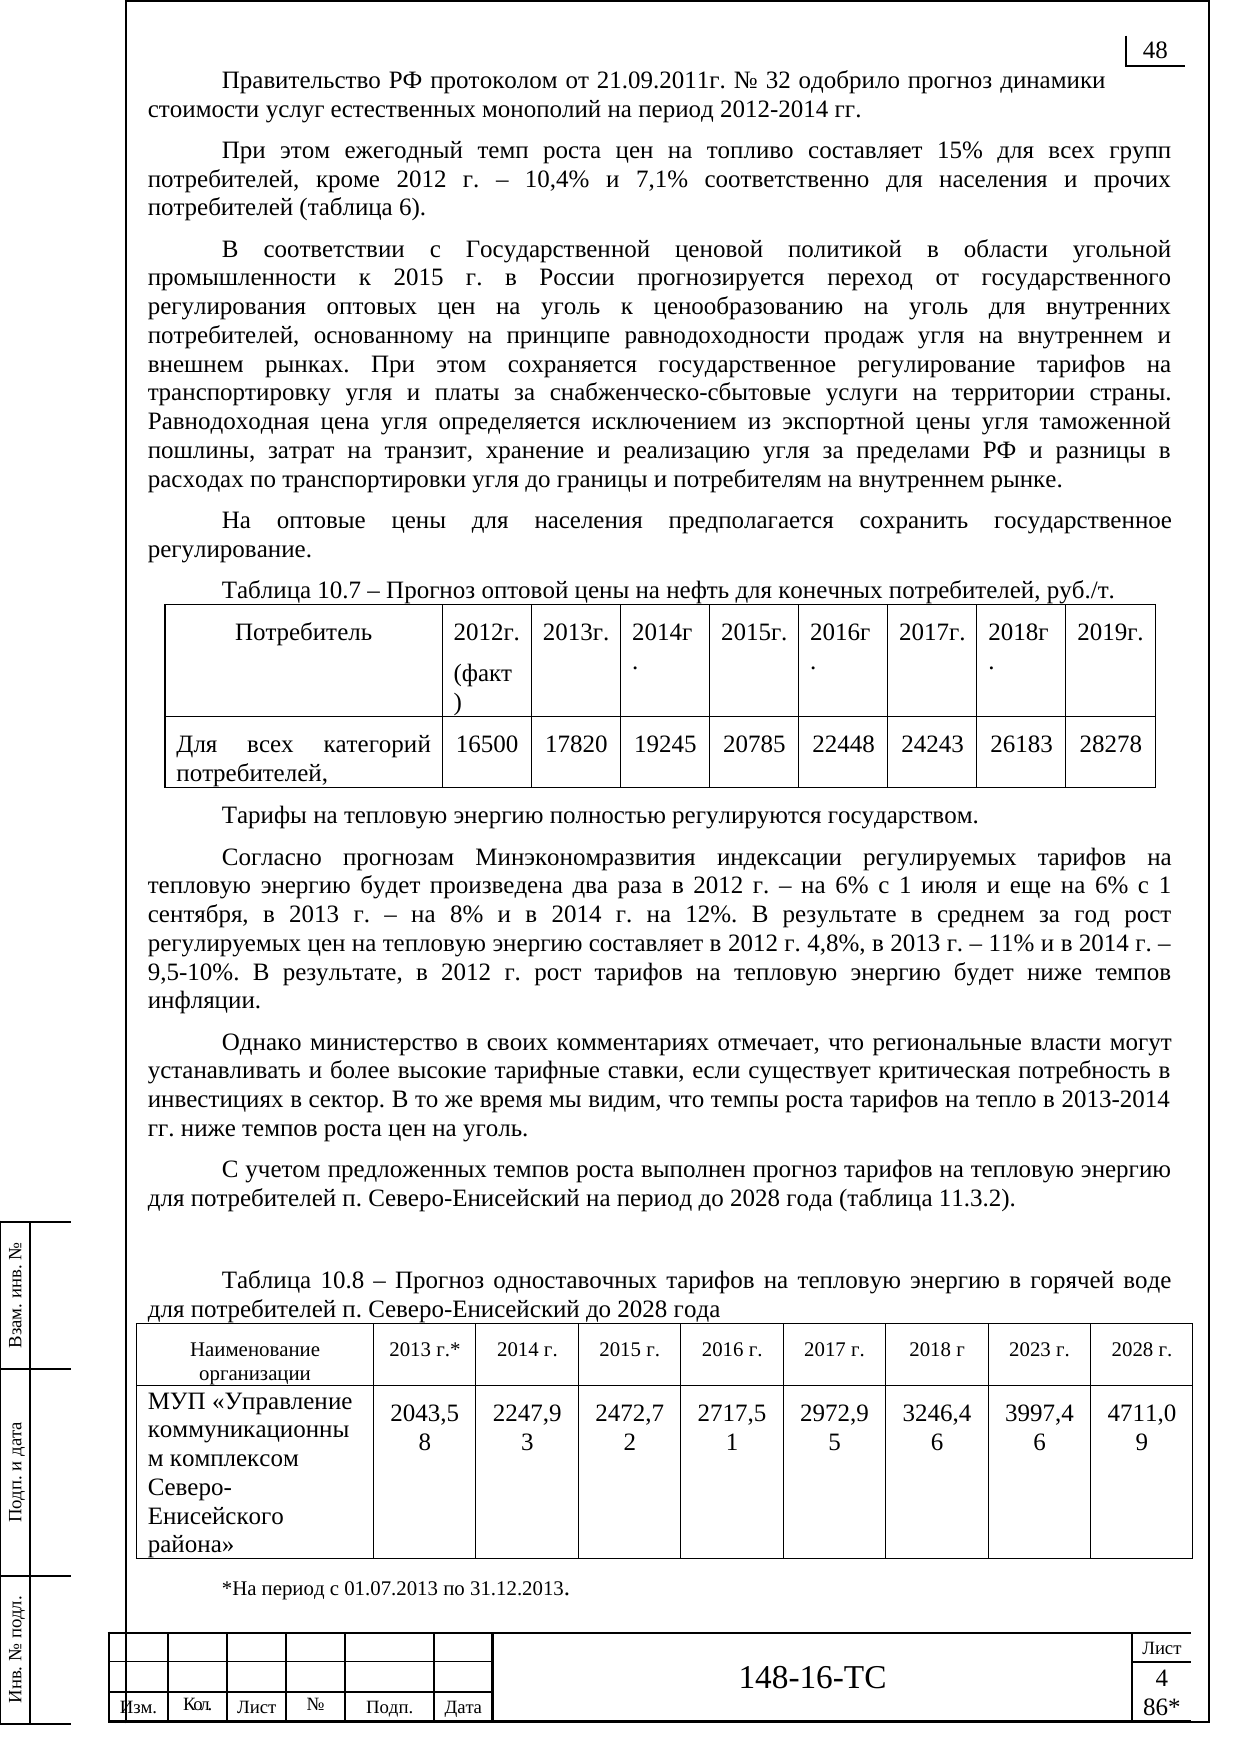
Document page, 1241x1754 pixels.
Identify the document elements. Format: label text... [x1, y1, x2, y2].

text *На период с 01.07.2013 по 31.12.2013. [148, 1572, 1172, 1601]
table_cell 2972,95 [784, 1386, 885, 1558]
text На оптовые цены для населения предполагается сохранить государственное регулирование. [148, 505, 1172, 562]
text Согласно прогнозам Минэкономразвития индексации регулируемых тарифов на тепловую энергию будет произведена два раза в 2012 г. – на 6% с 1 июля и еще на 6% с 1 сентября, в 2013 г. – на 8% и в 2014 г. на 12%. В результате в среднем за год рост регулируемых цен на тепловую энергию составляет в 2012 г. 4,8%, в 2013 г. – 11% и в 2014 г. – 9,5-10%. В результате, в 2012 г. рост тарифов на тепловую энергию будет ниже темпов инфляции. [148, 842, 1172, 1014]
table_header 2012г. (факт) [443, 605, 531, 716]
text Правительство РФ протоколом от 21.09.2011г. № 32 одобрило прогноз динамики стоимости услуг естественных монополий на период 2012-2014 гг. [148, 65, 1172, 122]
table_header 2016г. [799, 605, 887, 716]
table_cell 19245 [621, 717, 709, 787]
table_header 2014г. [621, 605, 709, 716]
table_cell 20785 [710, 717, 798, 787]
table_cell 2472,72 [579, 1386, 680, 1558]
table_header 2028 г. [1091, 1324, 1192, 1385]
table_cell 3997,46 [989, 1386, 1090, 1558]
text В соответствии с Государственной ценовой политикой в области угольной промышленности к 2015 г. в России прогнозируется переход от государственного регулирования оптовых цен на уголь к ценообразованию на уголь для внутренних потребителей, основанному на принципе равнодоходности продаж угля на внутреннем и внешнем рынках. При этом сохраняется государственное регулирование тарифов на транспортировку угля и платы за снабженческо-сбытовые услуги на территории страны. Равнодоходная цена угля определяется исключением из экспортной цены угля таможенной пошлины, затрат на транзит, хранение и реализацию угля за пределами РФ и разницы в расходах по транспортировки угля до границы и потребителям на внутреннем рынке. [148, 234, 1172, 492]
table_header 2016 г. [681, 1324, 783, 1385]
table_header 2014 г. [476, 1324, 578, 1385]
text Таблица 10.8 – Прогноз одноставочных тарифов на тепловую энергию в горячей воде для потребителей п. Северо-Енисейский до 2028 года [148, 1266, 1172, 1323]
table_cell 16500 [443, 717, 531, 787]
table_cell 17820 [532, 717, 620, 787]
table_cell 2717,51 [681, 1386, 783, 1558]
table_header 2017 г. [784, 1324, 885, 1385]
table_header 2019г. [1066, 605, 1155, 716]
table_header 2015 г. [579, 1324, 680, 1385]
table_cell 22448 [799, 717, 887, 787]
text С учетом предложенных темпов роста выполнен прогноз тарифов на тепловую энергию для потребителей п. Северо-Енисейский на период до 2028 года (таблица 11.3.2). [148, 1154, 1172, 1212]
table_header Потребитель [166, 605, 442, 716]
table_header 2015г. [710, 605, 798, 716]
table_cell 3246,46 [886, 1386, 988, 1558]
table_cell 24243 [888, 717, 976, 787]
table_header 2013г. [532, 605, 620, 716]
text Однако министерство в своих комментариях отмечает, что региональные власти могут устанавливать и более высокие тарифные ставки, если существует критическая потребность в инвестициях в сектор. В то же время мы видим, что темпы роста тарифов на тепло в 2013-2014 гг. ниже темпов роста цен на уголь. [148, 1027, 1172, 1142]
table_cell МУП «Управление коммуникационным комплексом Северо-Енисейского района» [137, 1386, 373, 1558]
table_cell 2247,93 [476, 1386, 578, 1558]
table_header Наименование организации [137, 1324, 373, 1385]
table_header 2013 г.* [374, 1324, 475, 1385]
table_header 2023 г. [989, 1324, 1090, 1385]
text Таблица 10.7 – Прогноз оптовой цены на нефть для конечных потребителей, руб./т. [148, 575, 1172, 604]
table_cell Для всех категорий потребителей, [166, 717, 442, 787]
table_cell 2043,58 [374, 1386, 475, 1558]
table_cell 26183 [977, 717, 1065, 787]
text Тарифы на тепловую энергию полностью регулируются государством. [148, 801, 1172, 829]
text При этом ежегодный темп роста цен на топливо составляет 15% для всех групп потребителей, кроме 2012 г. – 10,4% и 7,1% соответственно для населения и прочих потребителей (таблица 6). [148, 135, 1172, 221]
table_header 2018г. [977, 605, 1065, 716]
table_cell 4711,09 [1091, 1386, 1192, 1558]
table_cell 28278 [1066, 717, 1155, 787]
table_header 2017г. [888, 605, 976, 716]
table_header 2018 г [886, 1324, 988, 1385]
